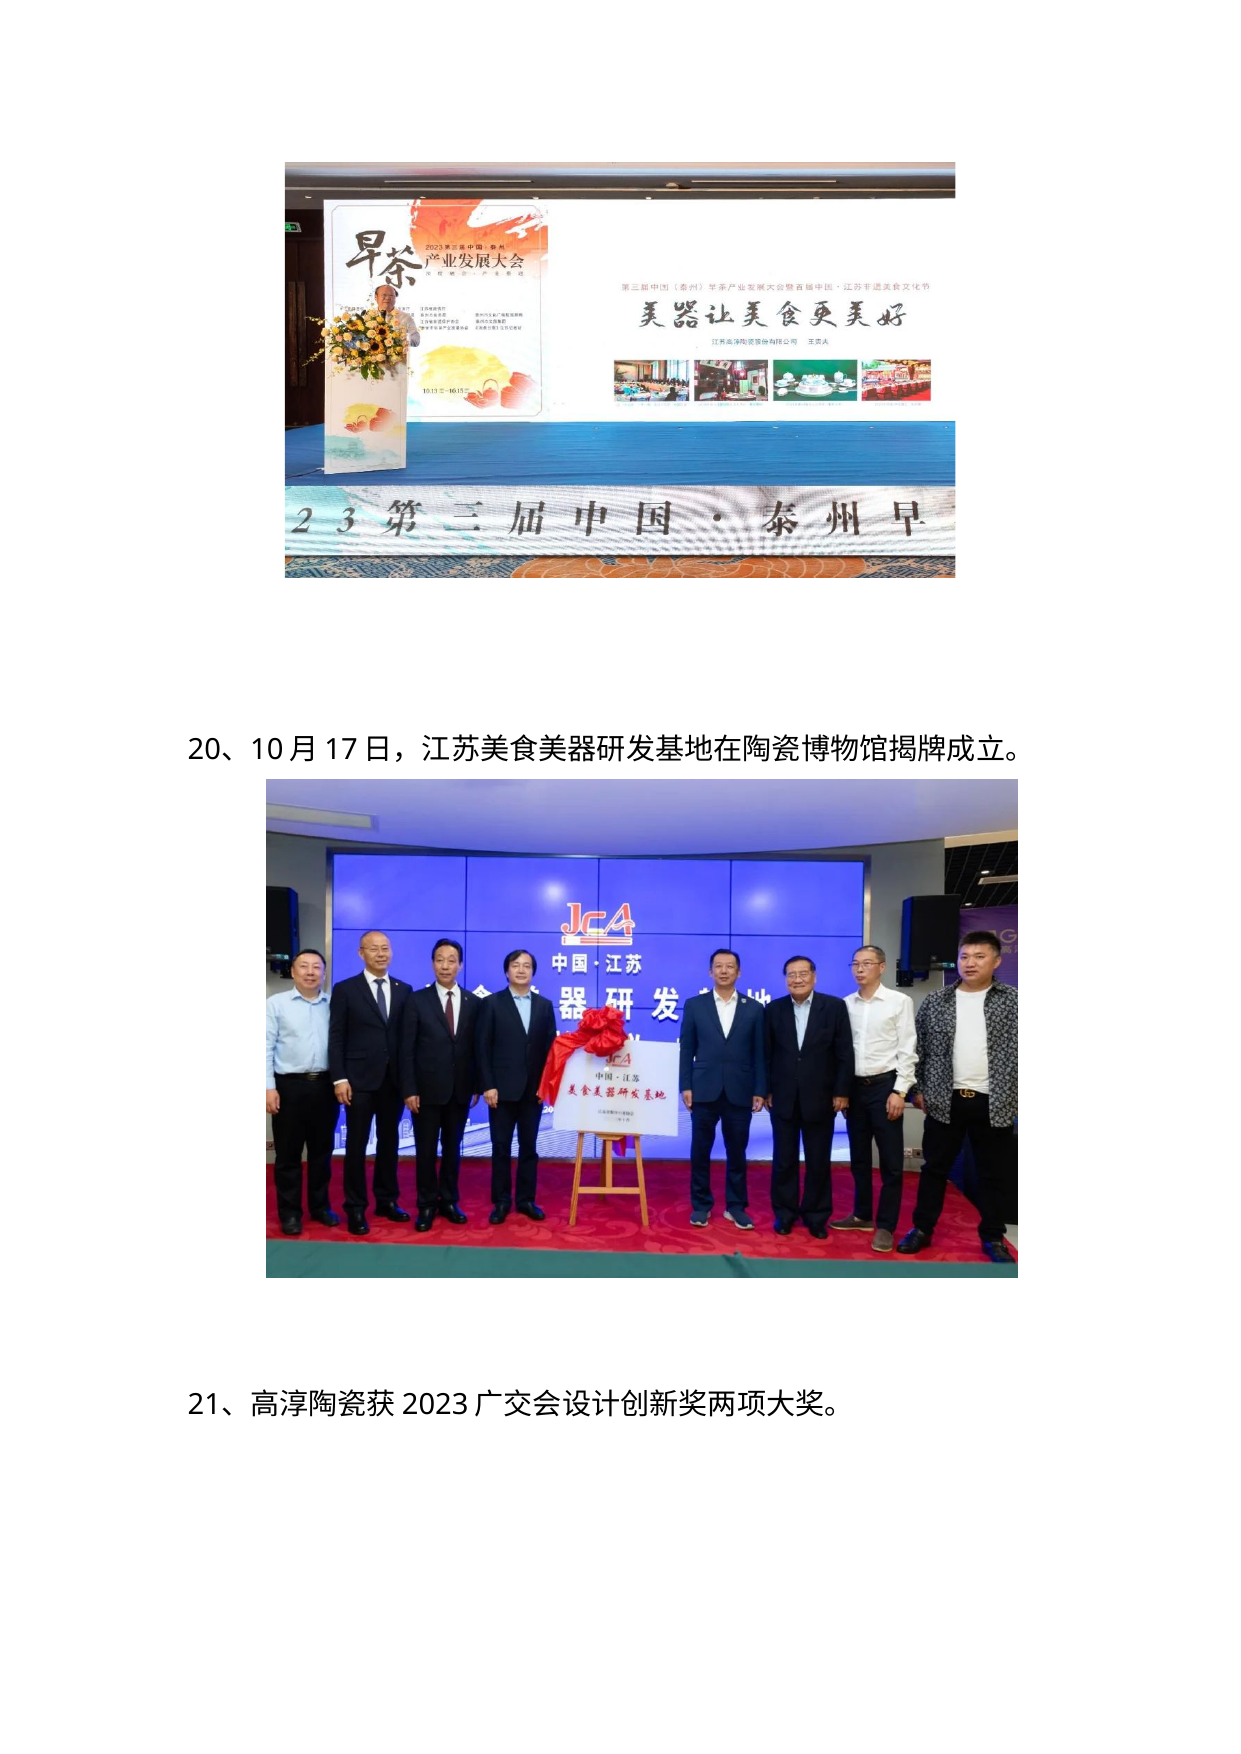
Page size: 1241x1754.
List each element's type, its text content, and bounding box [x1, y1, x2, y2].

subtitle 21、高淳陶瓷获2023广交会设计创新奖两项大奖。 [187, 1369, 1053, 1434]
picture [284, 162, 956, 578]
picture [266, 779, 1018, 1278]
subtitle 20、10月17日，江苏美食美器研发基地在陶瓷博物馆揭牌成立。 [187, 714, 1053, 779]
